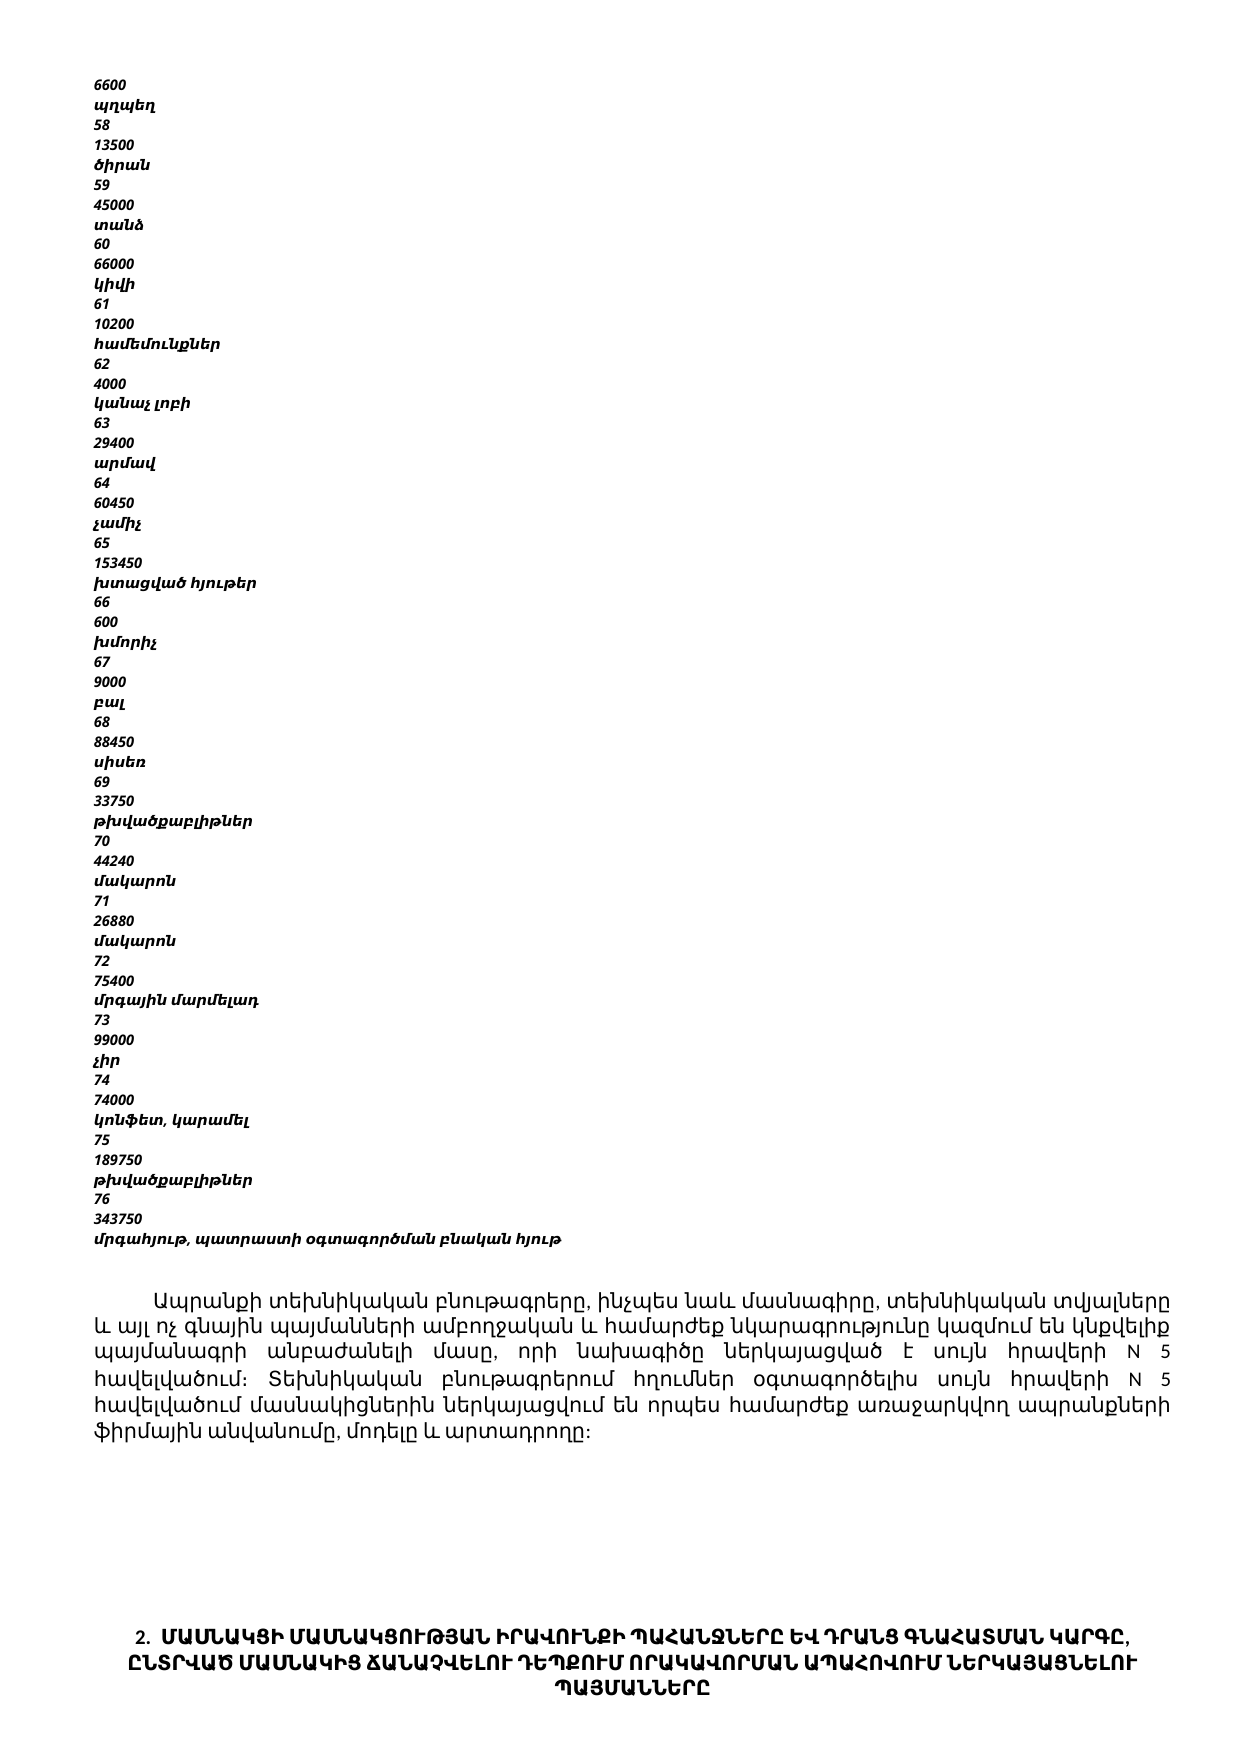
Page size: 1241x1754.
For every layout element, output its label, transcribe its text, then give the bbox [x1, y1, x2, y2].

text Ապրանքի տեխնիկական բնութագրերը, ինչպես նաև մասնագիրը, տեխնիկական տվյալները և այլ ոչ գնային պայմանների ամբողջական և համարժեք նկարագրությունը կազմում են կնքվելիք պայմանագրի անբաժանելի մասը, որի նախագիծը ներկայացված է սույն հրավերի N 5 հավելվածում։ Տեխնիկական բնութագրերում հղումներ օգտագործելիս սույն հրավերի N 5 հավելվածում մասնակիցներին ներկայացվում են որպես համարժեք առաջարկվող ապրանքների ֆիրմային անվանումը, մոդելը և արտադրողը: [94, 1288, 1171, 1443]
text 2. ՄԱՍՆԱԿՑԻ ՄԱՍՆԱԿՑՈՒԹՅԱՆ ԻՐԱՎՈՒՆՔԻ ՊԱՀԱՆՋՆԵՐԸ ԵՎ ԴՐԱՆՑ ԳՆԱՀԱՏՄԱՆ ԿԱՐԳԸ, ԸՆՏՐՎԱԾ ՄԱՍՆԱԿԻՑ ՃԱՆԱՉՎԵԼՈՒ ԴԵՊՔՈՒՄ ՈՐԱԿԱՎՈՐՄԱՆ ԱՊԱՀՈՎՈՒՄ ՆԵՐԿԱՅԱՑՆԵԼՈՒ ՊԱՅՄԱՆՆԵՐԸ [94, 1624, 1171, 1701]
